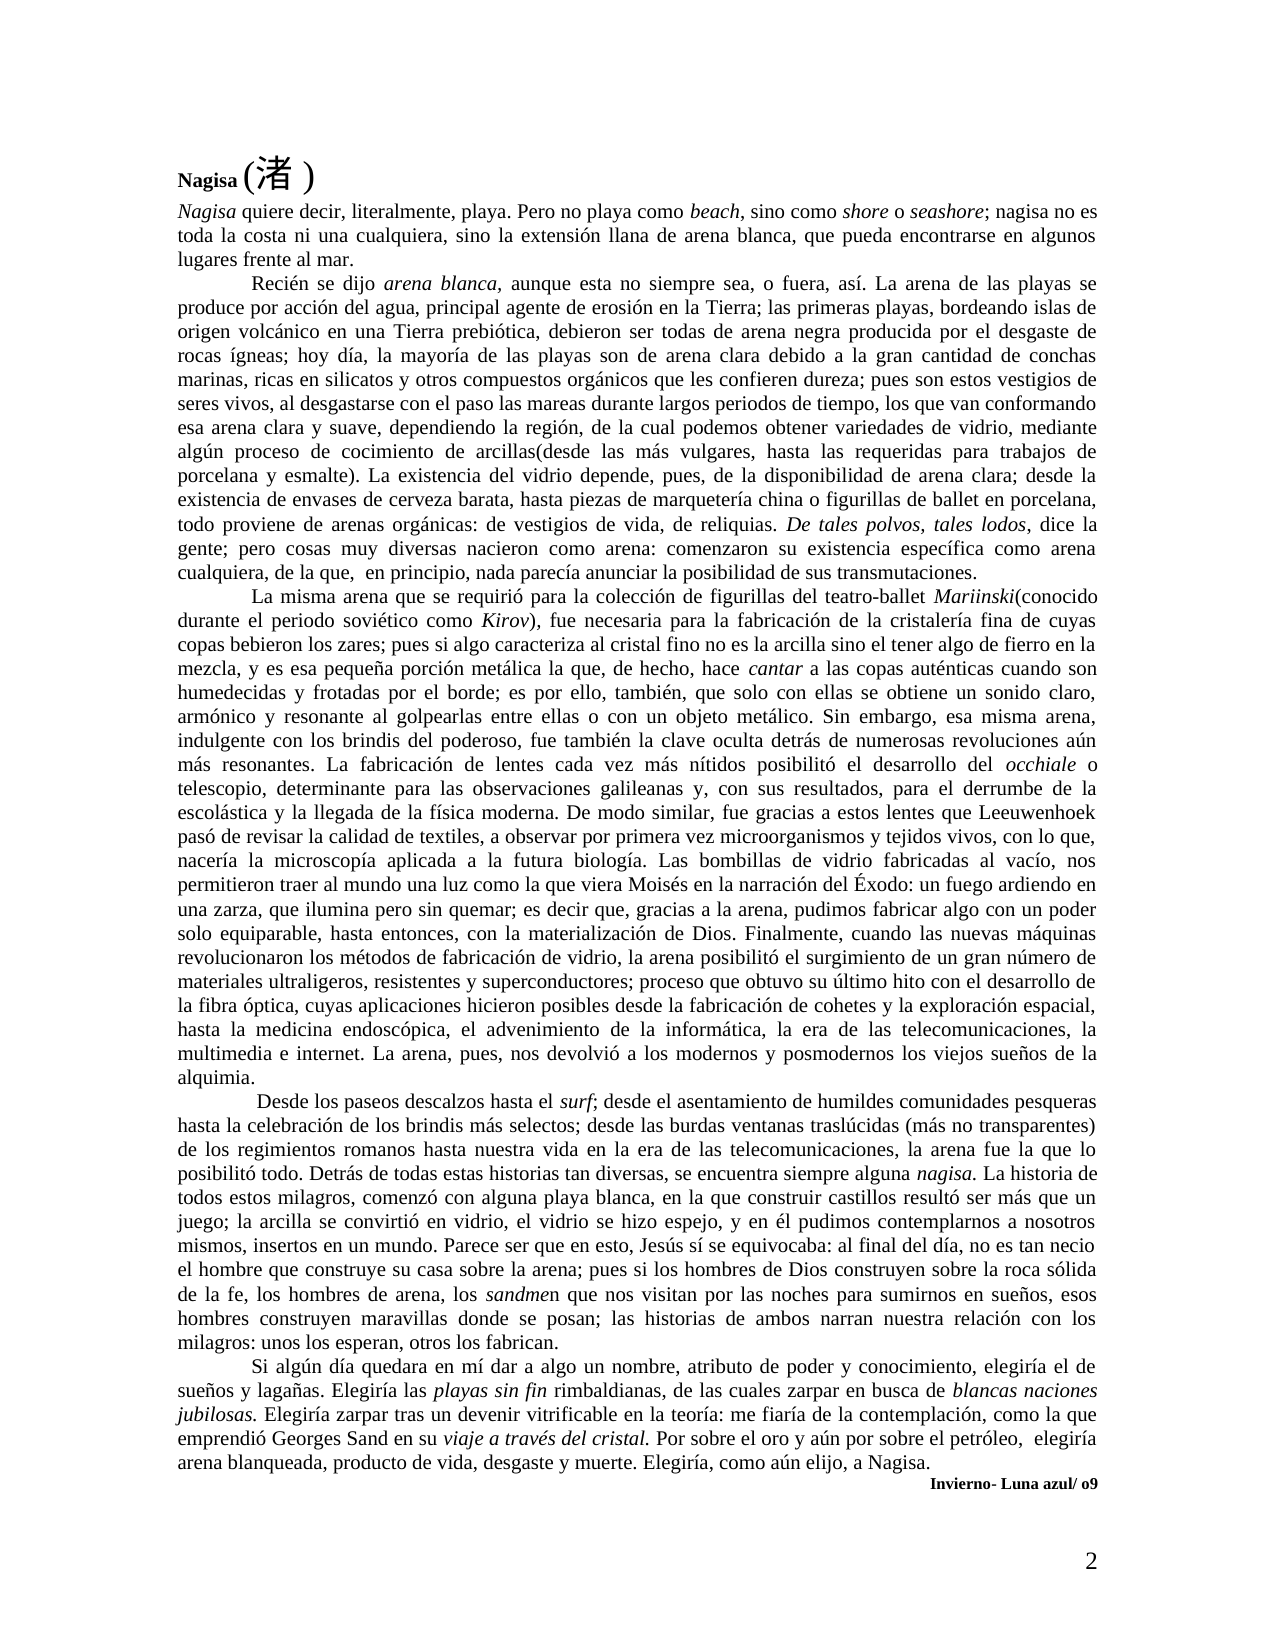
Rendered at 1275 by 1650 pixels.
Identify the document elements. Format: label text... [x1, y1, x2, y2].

text Nagisa (渚 ) [177, 148, 1098, 199]
text Invierno- Luna azul/ o9 [177, 1474, 1098, 1493]
text Nagisa quiere decir, literalmente, playa. Pero no playa como beach, sino como shore o seashore; nagisa no es toda la costa ni una cualquiera, sino la extensión llana de arena blanca, que pueda encontrarse en algunos lugares frente al mar. [177, 199, 1098, 271]
text La misma arena que se requirió para la colección de figurillas del teatro-ballet Mariinski(conocido durante el periodo soviético como Kirov), fue necesaria para la fabricación de la cristalería fina de cuyas copas bebieron los zares; pues si algo caracteriza al cristal fino no es la arcilla sino el tener algo de fierro en la mezcla, y es esa pequeña porción metálica la que, de hecho, hace cantar a las copas auténticas cuando son humedecidas y frotadas por el borde; es por ello, también, que solo con ellas se obtiene un sonido claro, armónico y resonante al golpearlas entre ellas o con un objeto metálico. Sin embargo, esa misma arena, indulgente con los brindis del poderoso, fue también la clave oculta detrás de numerosas revoluciones aún más resonantes. La fabricación de lentes cada vez más nítidos posibilitó el desarrollo del occhiale o telescopio, determinante para las observaciones galileanas y, con sus resultados, para el derrumbe de la escolástica y la llegada de la física moderna. De modo similar, fue gracias a estos lentes que Leeuwenhoek pasó de revisar la calidad de textiles, a observar por primera vez microorganismos y tejidos vivos, con lo que, nacería la microscopía aplicada a la futura biología. Las bombillas de vidrio fabricadas al vacío, nos permitieron traer al mundo una luz como la que viera Moisés en la narración del Éxodo: un fuego ardiendo en una zarza, que ilumina pero sin quemar; es decir que, gracias a la arena, pudimos fabricar algo con un poder solo equiparable, hasta entonces, con la materialización de Dios. Finalmente, cuando las nuevas máquinas revolucionaron los métodos de fabricación de vidrio, la arena posibilitó el surgimiento de un gran número de materiales ultraligeros, resistentes y superconductores; proceso que obtuvo su último hito con el desarrollo de la fibra óptica, cuyas aplicaciones hicieron posibles desde la fabricación de cohetes y la exploración espacial, hasta la medicina endoscópica, el advenimiento de la informática, la era de las telecomunicaciones, la multimedia e internet. La arena, pues, nos devolvió a los modernos y posmodernos los viejos sueños de la alquimia. [177, 584, 1098, 1089]
text Desde los paseos descalzos hasta el surf; desde el asentamiento de humildes comunidades pesqueras hasta la celebración de los brindis más selectos; desde las burdas ventanas traslúcidas (más no transparentes) de los regimientos romanos hasta nuestra vida en la era de las telecomunicaciones, la arena fue la que lo posibilitó todo. Detrás de todas estas historias tan diversas, se encuentra siempre alguna nagisa. La historia de todos estos milagros, comenzó con alguna playa blanca, en la que construir castillos resultó ser más que un juego; la arcilla se convirtió en vidrio, el vidrio se hizo espejo, y en él pudimos contemplarnos a nosotros mismos, insertos en un mundo. Parece ser que en esto, Jesús sí se equivocaba: al final del día, no es tan necio el hombre que construye su casa sobre la arena; pues si los hombres de Dios construyen sobre la roca sólida de la fe, los hombres de arena, los sandmen que nos visitan por las noches para sumirnos en sueños, esos hombres construyen maravillas donde se posan; las historias de ambos narran nuestra relación con los milagros: unos los esperan, otros los fabrican. [177, 1089, 1098, 1354]
text Recién se dijo arena blanca, aunque esta no siempre sea, o fuera, así. La arena de las playas se produce por acción del agua, principal agente de erosión en la Tierra; las primeras playas, bordeando islas de origen volcánico en una Tierra prebiótica, debieron ser todas de arena negra producida por el desgaste de rocas ígneas; hoy día, la mayoría de las playas son de arena clara debido a la gran cantidad de conchas marinas, ricas en silicatos y otros compuestos orgánicos que les confieren dureza; pues son estos vestigios de seres vivos, al desgastarse con el paso las mareas durante largos periodos de tiempo, los que van conformando esa arena clara y suave, dependiendo la región, de la cual podemos obtener variedades de vidrio, mediante algún proceso de cocimiento de arcillas(desde las más vulgares, hasta las requeridas para trabajos de porcelana y esmalte). La existencia del vidrio depende, pues, de la disponibilidad de arena clara; desde la existencia de envases de cerveza barata, hasta piezas de marquetería china o figurillas de ballet en porcelana, todo proviene de arenas orgánicas: de vestigios de vida, de reliquias. De tales polvos, tales lodos, dice la gente; pero cosas muy diversas nacieron como arena: comenzaron su existencia específica como arena cualquiera, de la que, en principio, nada parecía anunciar la posibilidad de sus transmutaciones. [177, 271, 1098, 584]
text Si algún día quedara en mí dar a algo un nombre, atributo de poder y conocimiento, elegiría el de sueños y lagañas. Elegiría las playas sin fin rimbaldianas, de las cuales zarpar en busca de blancas naciones jubilosas. Elegiría zarpar tras un devenir vitrificable en la teoría: me fiaría de la contemplación, como la que emprendió Georges Sand en su viaje a través del cristal. Por sobre el oro y aún por sobre el petróleo, elegiría arena blanqueada, producto de vida, desgaste y muerte. Elegiría, como aún elijo, a Nagisa. [177, 1354, 1098, 1474]
